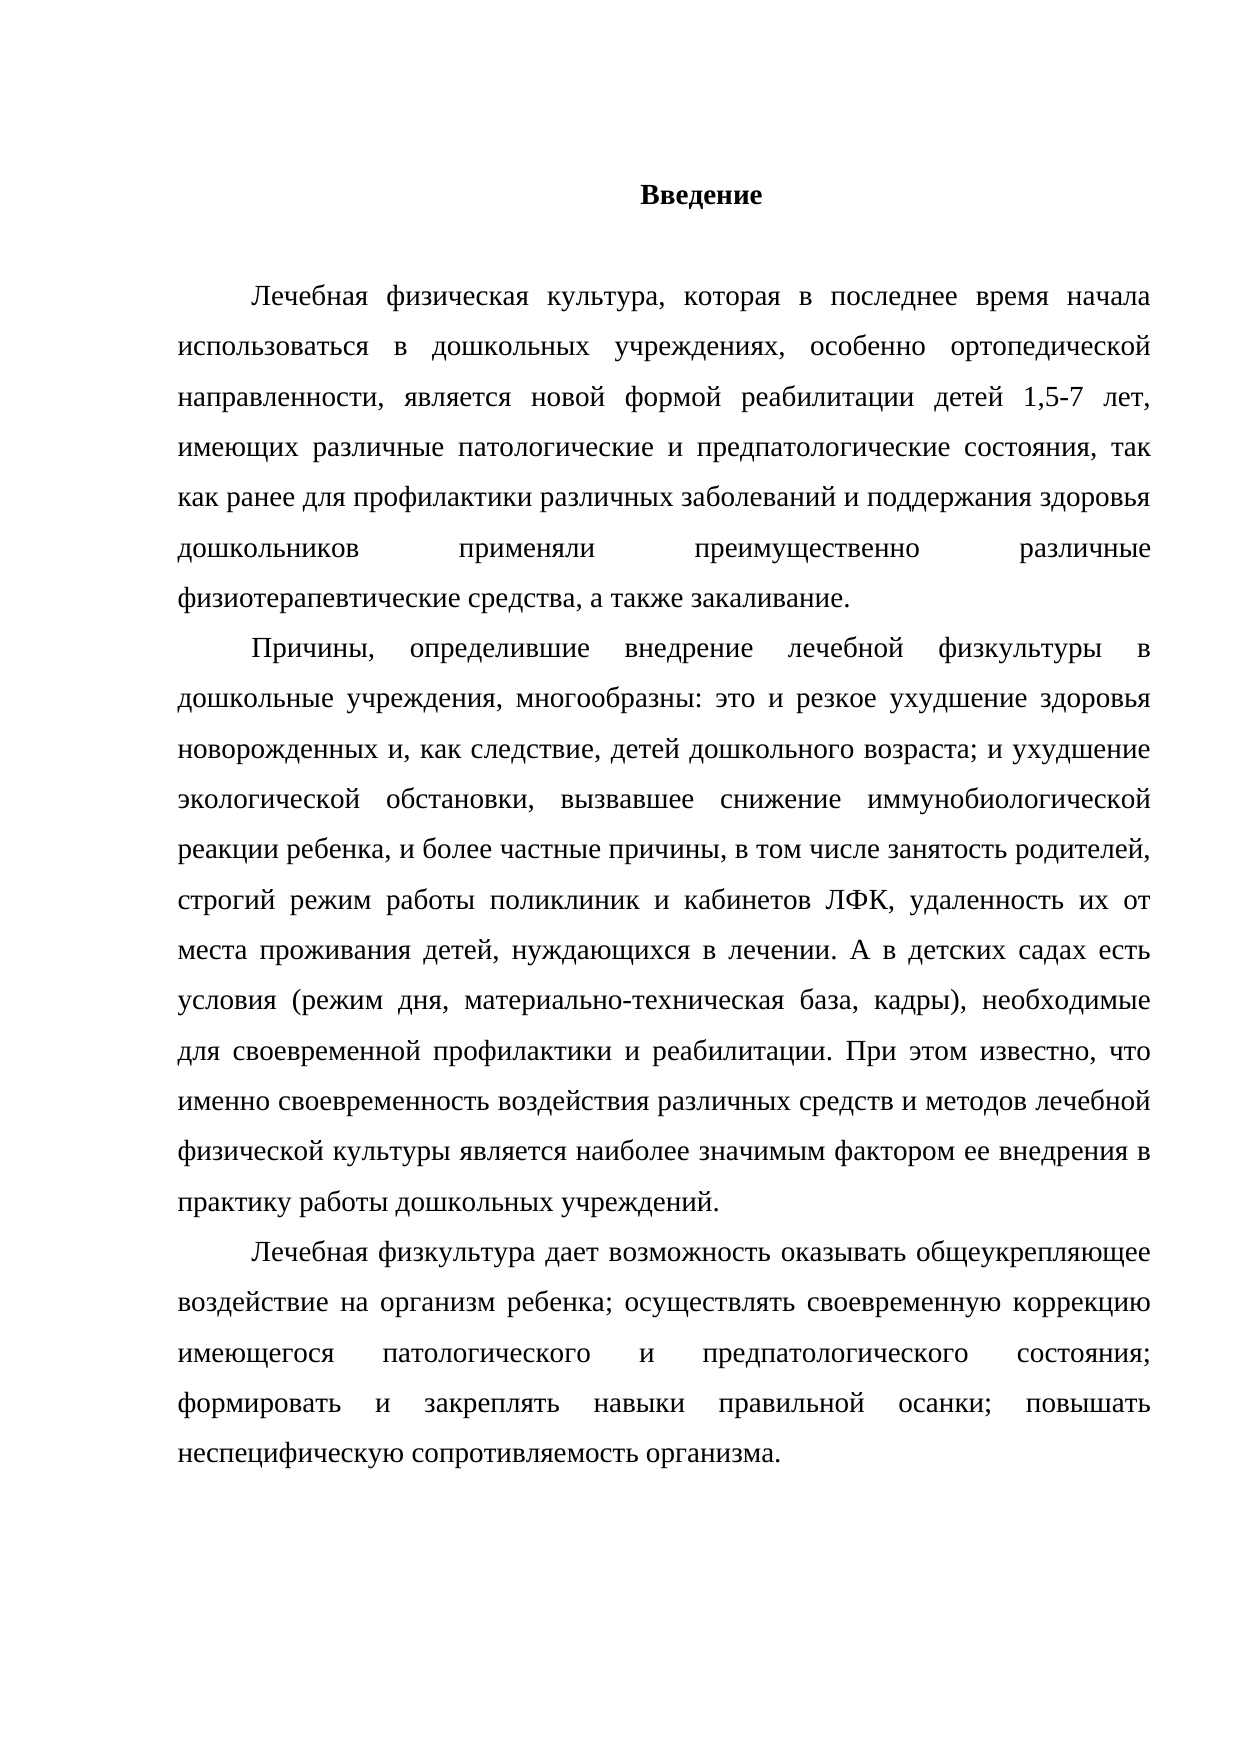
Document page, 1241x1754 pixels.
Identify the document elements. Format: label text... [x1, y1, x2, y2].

text Причины, определившие внедрение лечебной физкультуры в дошкольные учреждения, многообразны: это и резкое ухудшение здоровья новорожденных и, как следствие, детей дошкольного возраста; и ухудшение экологической обстановки, вызвавшее снижение иммунобиологической реакции ребенка, и более частные причины, в том числе занятость родителей, строгий режим работы поликлиник и кабинетов ЛФК, удаленность их от места проживания детей, нуждающихся в лечении. А в детских садах есть условия (режим дня, материально-техническая база, кадры), необходимые для своевременной профилактики и реабилитации. При этом известно, что именно своевременность воздействия различных средств и методов лечебной физической культуры является наиболее значимым фактором ее внедрения в практику работы дошкольных учреждений. [177, 630, 1152, 1217]
text Введение [177, 177, 1152, 211]
text Лечебная физическая культура, которая в последнее время начала использоваться в дошкольных учреждениях, особенно ортопедической направленности, является новой формой реабилитации детей 1,5-7 лет, имеющих различные патологические и предпатологические состояния, так как ранее для профилактики различных заболеваний и поддержания здоровья дошкольников применяли преимущественно различные физиотерапевтические средства, а также закаливание. [177, 278, 1152, 613]
text Лечебная физкультура дает возможность оказывать общеукрепляющее воздействие на организм ребенка; осуществлять своевременную коррекцию имеющегося патологического и предпатологического состояния; формировать и закреплять навыки правильной осанки; повышать неспецифическую сопротивляемость организма. [177, 1234, 1152, 1469]
